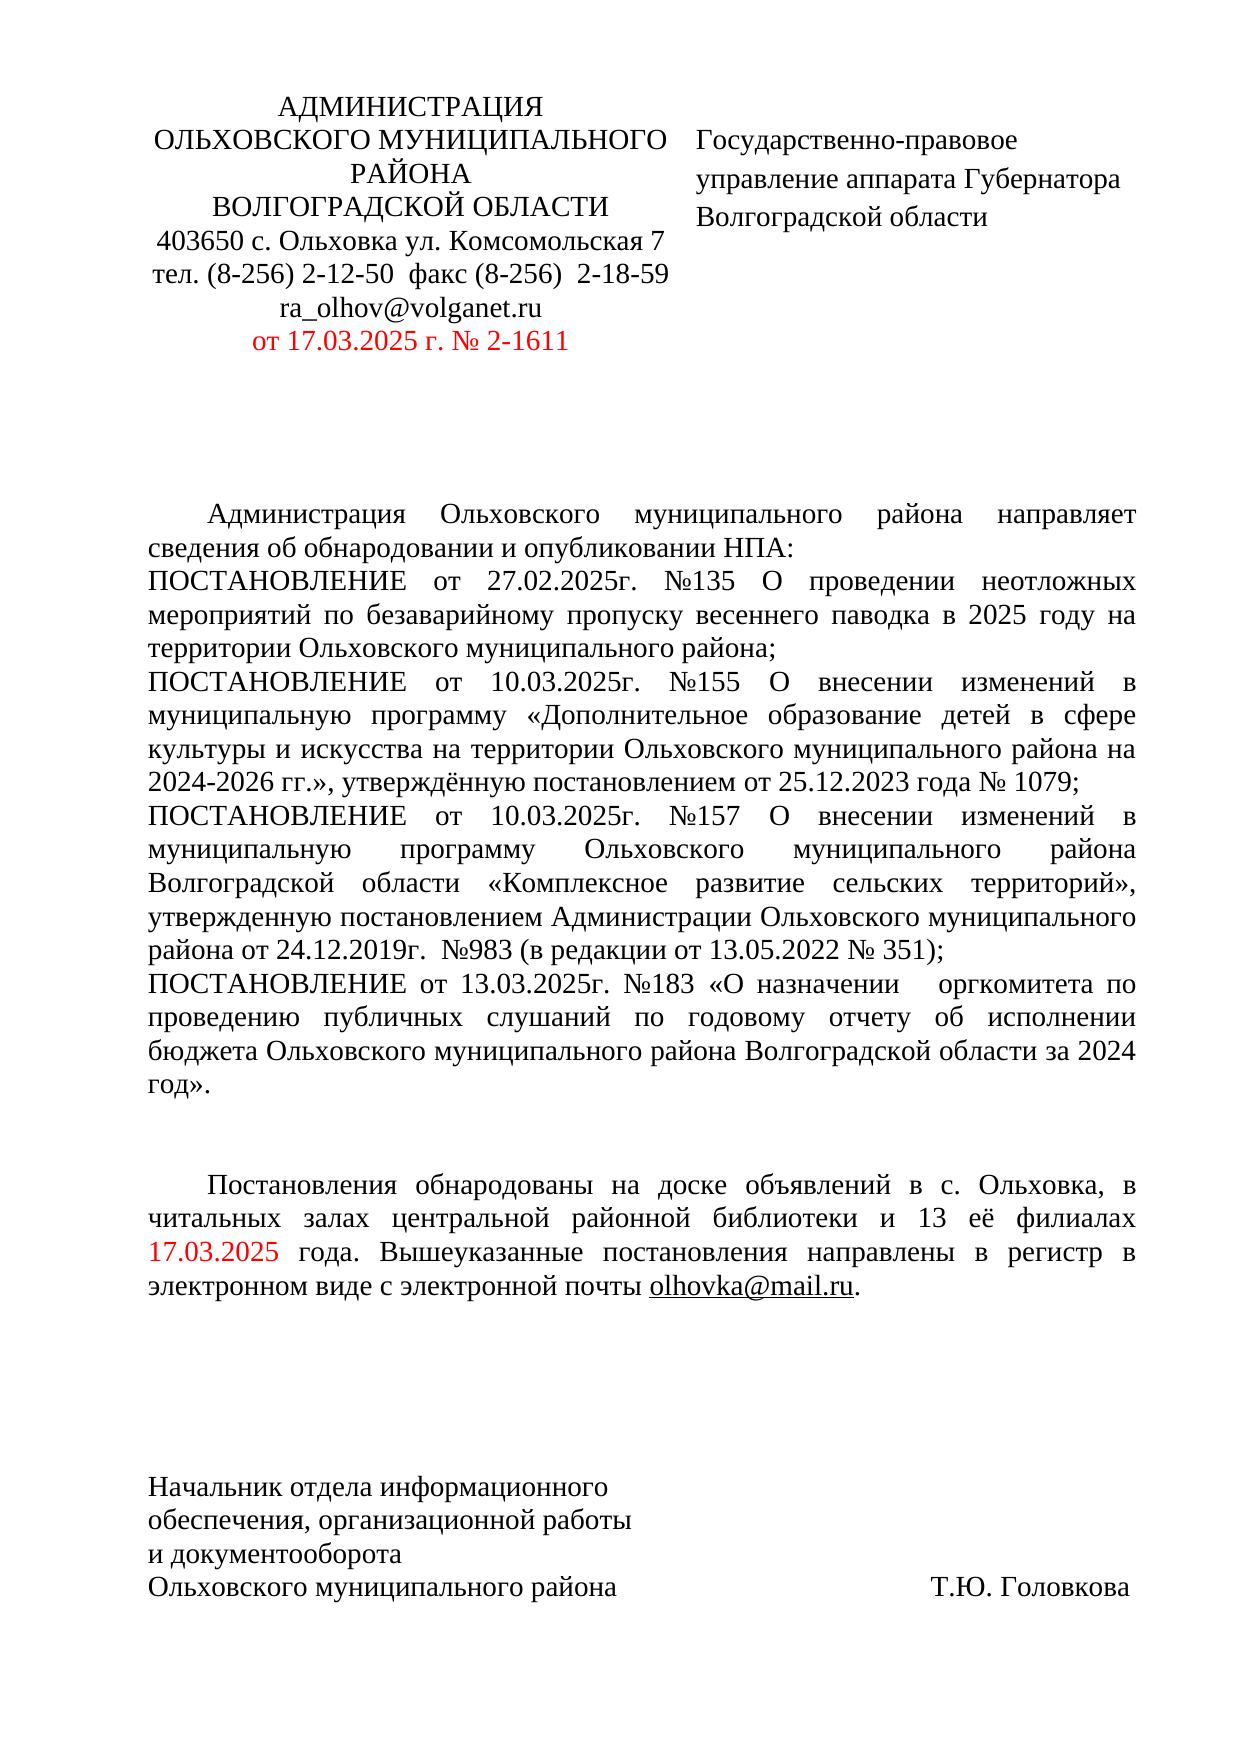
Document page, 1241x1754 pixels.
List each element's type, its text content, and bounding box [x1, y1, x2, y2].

text Администрация Ольховского муниципального района направляет сведения об обнародовании и опубликовании НПА: [148, 496, 1137, 563]
text обеспечения, организационной работы [148, 1502, 1137, 1536]
text Ольховского муниципального района Т.Ю. Головкова [148, 1569, 1137, 1603]
text ПОСТАНОВЛЕНИЕ от 13.03.2025г. №183 «О назначении оргкомитета по проведению публичных слушаний по годовому отчету об исполнении бюджета Ольховского муниципального района Волгоградской области за 2024 год». [148, 966, 1137, 1100]
text ПОСТАНОВЛЕНИЕ от 27.02.2025г. №135 О проведении неотложных мероприятий по безаварийному пропуску весеннего паводка в 2025 году на территории Ольховского муниципального района; [148, 563, 1137, 664]
table_header АДМИНИСТРАЦИЯ ОЛЬХОВСКОГО МУНИЦИПАЛЬНОГО РАЙОНА ВОЛГОГРАДСКОЙ ОБЛАСТИ 403650 с. Ольховка ул. Комсомольская 7 тел. (8-256) 2-12-50 факс (8-256) 2-18-59 ra_olhov@volganet.ru от 17.03.2025 г. № 2-1611 [133, 89, 688, 496]
text и документооборота [148, 1536, 1137, 1569]
table_header Государственно-правовое управление аппарата Губернатора Волгоградской области [688, 89, 1133, 496]
text Постановления обнародованы на доске объявлений в с. Ольховка, в читальных залах центральной районной библиотеки и 13 её филиалах 17.03.2025 года. Вышеуказанные постановления направлены в регистр в электронном виде с электронной почты olhovka@mail.ru. [148, 1167, 1137, 1301]
text ПОСТАНОВЛЕНИЕ от 10.03.2025г. №157 О внесении изменений в муниципальную программу Ольховского муниципального района Волгоградской области «Комплексное развитие сельских территорий», утвержденную постановлением Администрации Ольховского муниципального района от 24.12.2019г. №983 (в редакции от 13.05.2022 № 351); [148, 798, 1137, 966]
text ПОСТАНОВЛЕНИЕ от 10.03.2025г. №155 О внесении изменений в муниципальную программу «Дополнительное образование детей в сфере культуры и искусства на территории Ольховского муниципального района на 2024-2026 гг.», утверждённую постановлением от 25.12.2023 года № 1079; [148, 664, 1137, 798]
text Начальник отдела информационного [148, 1469, 1137, 1502]
